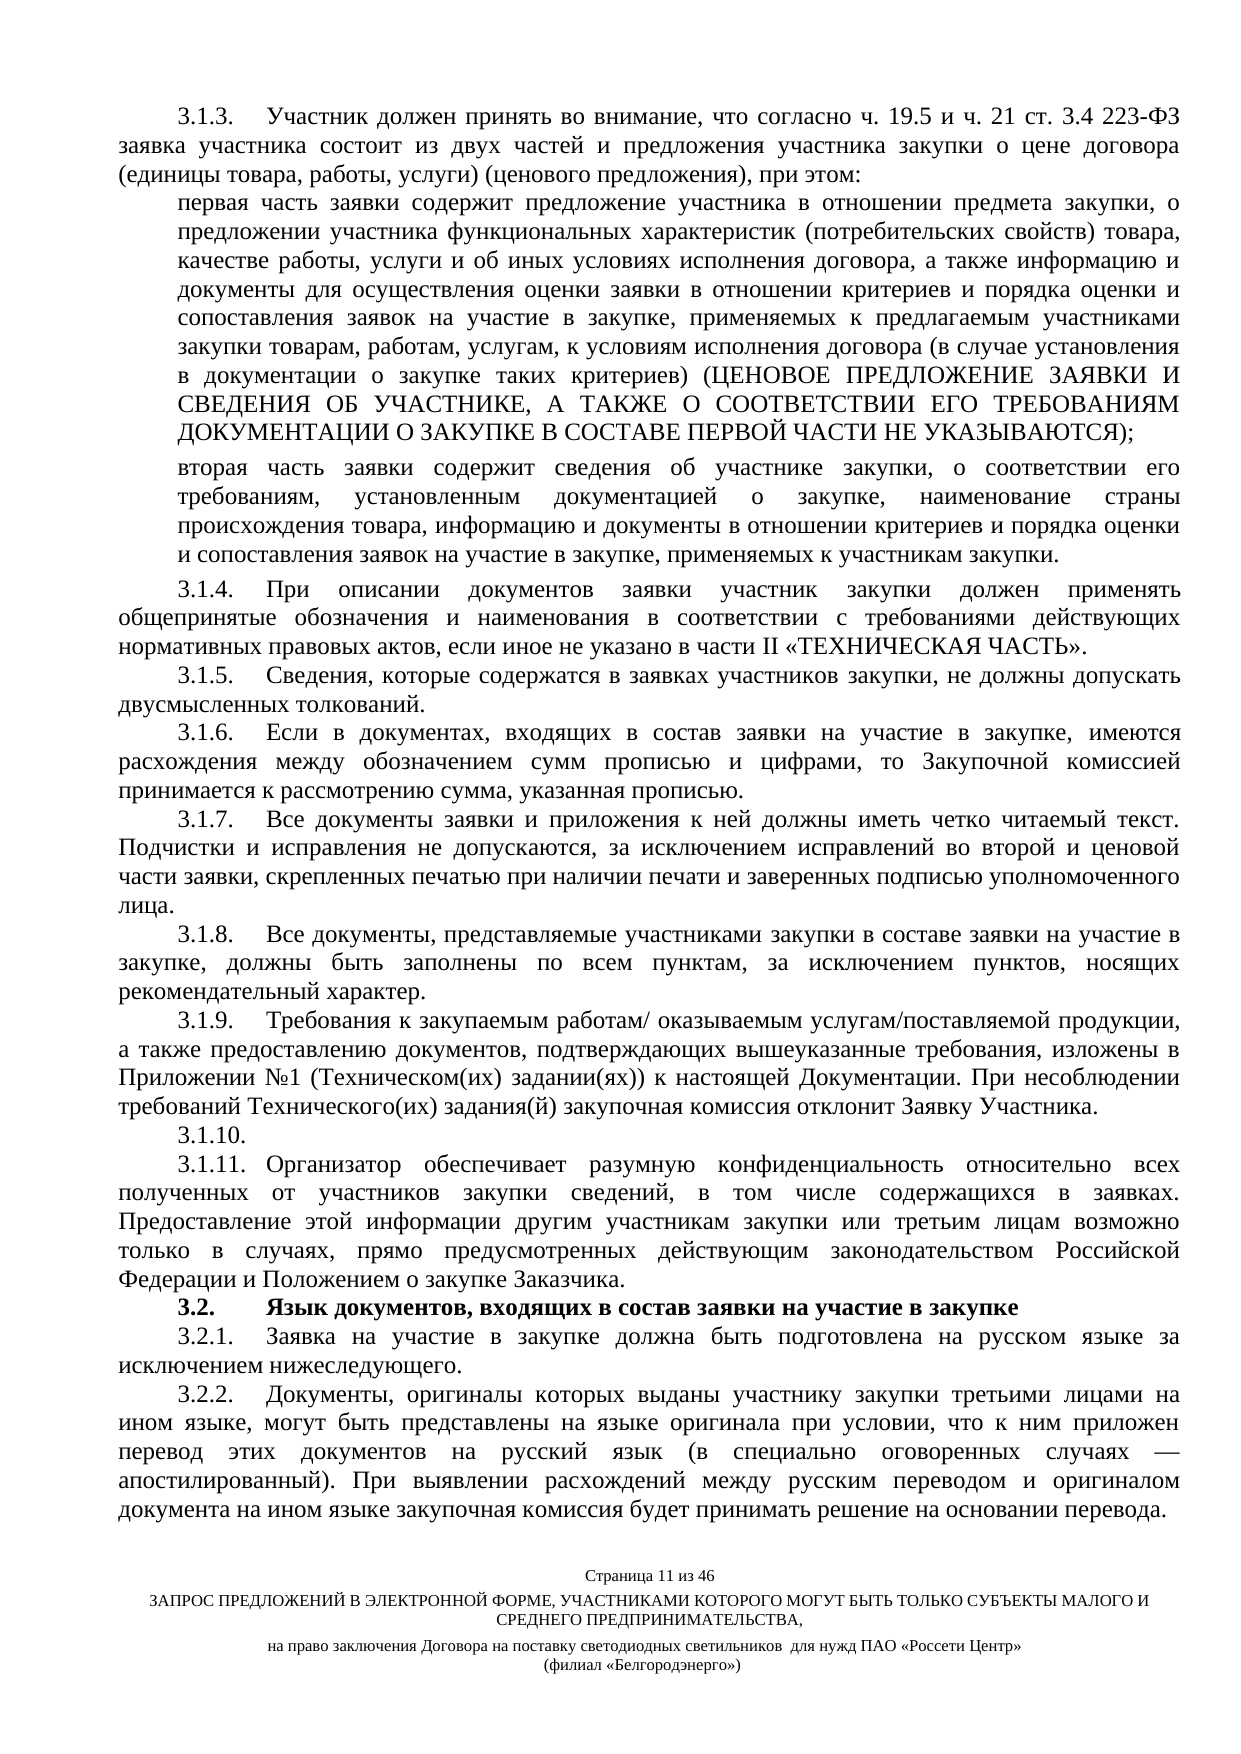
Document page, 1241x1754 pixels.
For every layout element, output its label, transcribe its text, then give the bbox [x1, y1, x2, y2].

subtitle При описании документов заявки участник закупки должен применять общепринятые обозначения и наименования в соответствии с требованиями действующих нормативных правовых актов, если иное не указано в части II «ТЕХНИЧЕСКАЯ ЧАСТЬ». [118, 574, 1181, 660]
subtitle Язык документов, входящих в состав заявки на участие в закупке [118, 1292, 1181, 1321]
subtitle Сведения, которые содержатся в заявках участников закупки, не должны допускать двусмысленных толкований. [118, 660, 1181, 717]
subtitle Участник должен принять во внимание, что согласно ч. 19.5 и ч. 21 ст. 3.4 223-ФЗ заявка участника состоит из двух частей и предложения участника закупки о цене договора (единицы товара, работы, услуги) (ценового предложения), при этом: [118, 101, 1181, 187]
subtitle Если в документах, входящих в состав заявки на участие в закупке, имеются расхождения между обозначением сумм прописью и цифрами, то Закупочной комиссией принимается к рассмотрению сумма, указанная прописью. [118, 717, 1181, 804]
subtitle Организатор обеспечивает разумную конфиденциальность относительно всех полученных от участников закупки сведений, в том числе содержащихся в заявках. Предоставление этой информации другим участникам закупки или третьим лицам возможно только в случаях, прямо предусмотренных действующим законодательством Российской Федерации и Положением о закупке Заказчика. [118, 1149, 1181, 1292]
subtitle Документы, оригиналы которых выданы участнику закупки третьими лицами на ином языке, могут быть представлены на языке оригинала при условии, что к ним приложен перевод этих документов на русский язык (в специально оговоренных случаях — апостилированный). При выявлении расхождений между русским переводом и оригиналом документа на ином языке закупочная комиссия будет принимать решение на основании перевода. [118, 1379, 1181, 1522]
subtitle Заявка на участие в закупке должна быть подготовлена на русском языке за исключением нижеследующего. [118, 1321, 1181, 1379]
subtitle Требования к закупаемым работам/ оказываемым услугам/поставляемой продукции, а также предоставлению документов, подтверждающих вышеуказанные требования, изложены в Приложении №1 (Техническом(их) задании(ях)) к настоящей Документации. При несоблюдении требований Технического(их) задания(й) закупочная комиссия отклонит Заявку Участника. [118, 1005, 1181, 1120]
text первая часть заявки содержит предложение участника в отношении предмета закупки, о предложении участника функциональных характеристик (потребительских свойств) товара, качестве работы, услуги и об иных условиях исполнения договора, а также информацию и документы для осуществления оценки заявки в отношении критериев и порядка оценки и сопоставления заявок на участие в закупке, применяемых к предлагаемым участниками закупки товарам, работам, услугам, к условиям исполнения договора (в случае установления в документации о закупке таких критериев) (ЦЕНОВОЕ ПРЕДЛОЖЕНИЕ ЗАЯВКИ И СВЕДЕНИЯ ОБ УЧАСТНИКЕ, А ТАКЖЕ О СООТВЕТСТВИИ ЕГО ТРЕБОВАНИЯМ ДОКУМЕНТАЦИИ О ЗАКУПКЕ В СОСТАВЕ ПЕРВОЙ ЧАСТИ НЕ УКАЗЫВАЮТСЯ); [177, 187, 1181, 446]
subtitle Все документы заявки и приложения к ней должны иметь четко читаемый текст. Подчистки и исправления не допускаются, за исключением исправлений во второй и ценовой части заявки, скрепленных печатью при наличии печати и заверенных подписью уполномоченного лица. [118, 804, 1181, 919]
text вторая часть заявки содержит сведения об участнике закупки, о соответствии его требованиям, установленным документацией о закупке, наименование страны происхождения товара, информацию и документы в отношении критериев и порядка оценки и сопоставления заявок на участие в закупке, применяемых к участникам закупки. [177, 452, 1181, 567]
subtitle Все документы, представляемые участниками закупки в составе заявки на участие в закупке, должны быть заполнены по всем пунктам, за исключением пунктов, носящих рекомендательный характер. [118, 919, 1181, 1005]
